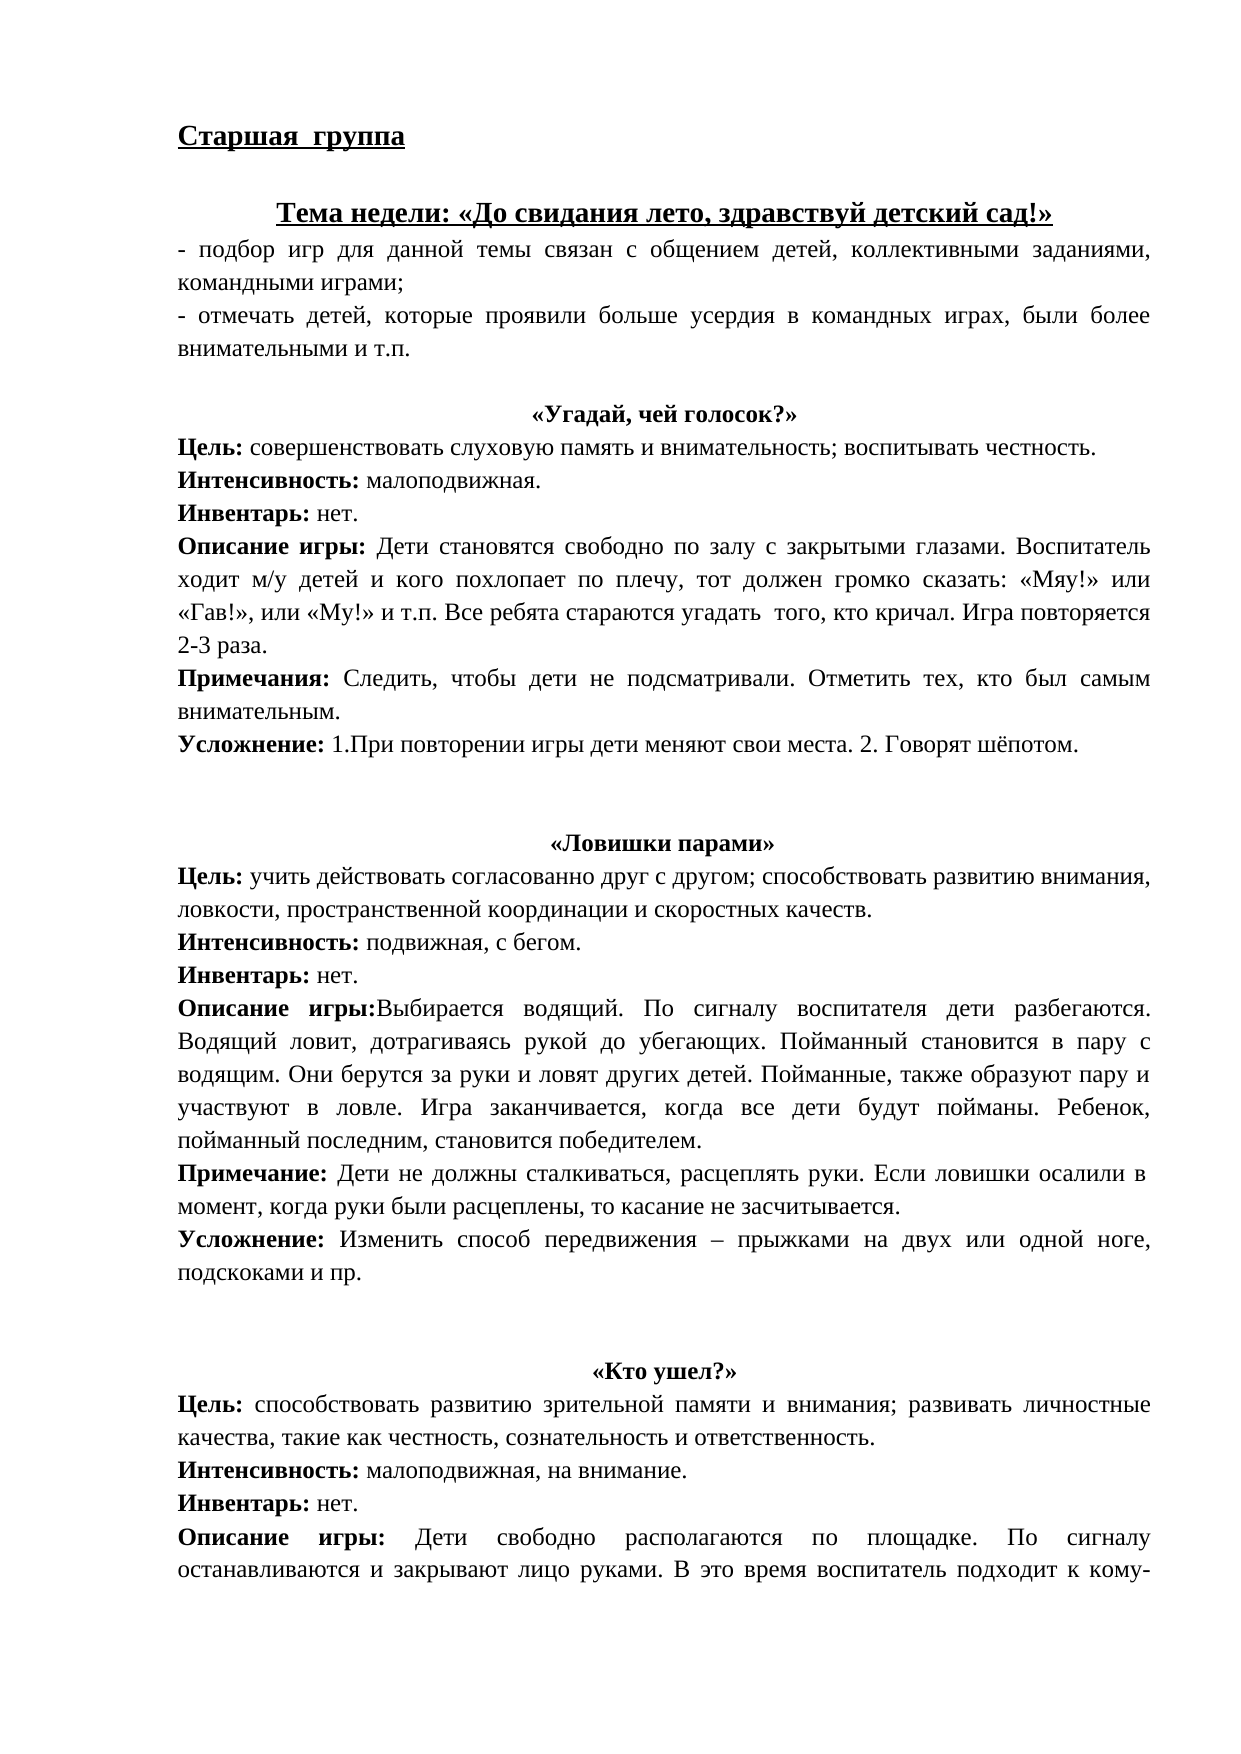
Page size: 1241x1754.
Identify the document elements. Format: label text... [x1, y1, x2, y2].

text Инвентарь: нет. [177, 960, 1152, 989]
text Цель: способствовать развитию зрительной памяти и внимания; развивать личностные качества, такие как честность, сознательность и ответственность. [177, 1389, 1152, 1451]
text Интенсивность: подвижная, с бегом. [177, 927, 1152, 956]
text Цель: совершенствовать слуховую память и внимательность; воспитывать честность. [177, 432, 1152, 461]
text Интенсивность: малоподвижная, на внимание. [177, 1456, 1152, 1484]
text Описание игры: Дети становятся свободно по залу с закрытыми глазами. Воспитатель ходит м/у детей и кого похлопает по плечу, тот должен громко сказать: «Мяу!» или «Гав!», или «Му!» и т.п. Все ребята стараются угадать того, кто кричал. Игра повторяется 2-3 раза. [177, 531, 1152, 659]
text «Угадай, чей голосок?» [177, 399, 1152, 428]
text Усложнение: Изменить способ передвижения – прыжками на двух или одной ноге, подскоками и пр. [177, 1224, 1152, 1286]
text «Ловишки парами» [177, 828, 1147, 857]
text Интенсивность: малоподвижная. [177, 465, 1152, 494]
text Примечания: Следить, чтобы дети не подсматривали. Отметить тех, кто был самым внимательным. [177, 663, 1152, 725]
text Примечание: Дети не должны сталкиваться, расцеплять руки. Если ловишки осалили в момент, когда руки были расцеплены, то касание не засчитывается. [177, 1158, 1147, 1220]
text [177, 1522, 1152, 1583]
text Цель: учить действовать согласованно друг с другом; способствовать развитию внимания, ловкости, пространственной координации и скоростных качеств. [177, 861, 1152, 923]
text Инвентарь: нет. [177, 1488, 1152, 1517]
text Усложнение: 1.При повторении игры дети меняют свои места. 2. Говорят шёпотом. [177, 729, 1152, 758]
text - подбор игр для данной темы связан с общением детей, коллективными заданиями, командными играми; [177, 234, 1152, 296]
text Старшая группа [177, 118, 1152, 152]
text Описание игры:Выбирается водящий. По сигналу воспитателя дети разбегаются. Водящий ловит, дотрагиваясь рукой до убегающих. Пойманный становится в пару с водящим. Они берутся за руки и ловят других детей. Пойманные, также образуют пару и участвуют в ловле. Игра заканчивается, когда все дети будут пойманы. Ребенок, пойманный последним, становится победителем. [177, 993, 1152, 1154]
text Инвентарь: нет. [177, 498, 1152, 527]
text Тема недели: «До свидания лето, здравствуй детский сад!» [177, 195, 1152, 229]
text - отмечать детей, которые проявили больше усердия в командных играх, были более внимательными и т.п. [177, 300, 1152, 362]
text «Кто ушел?» [177, 1356, 1152, 1385]
